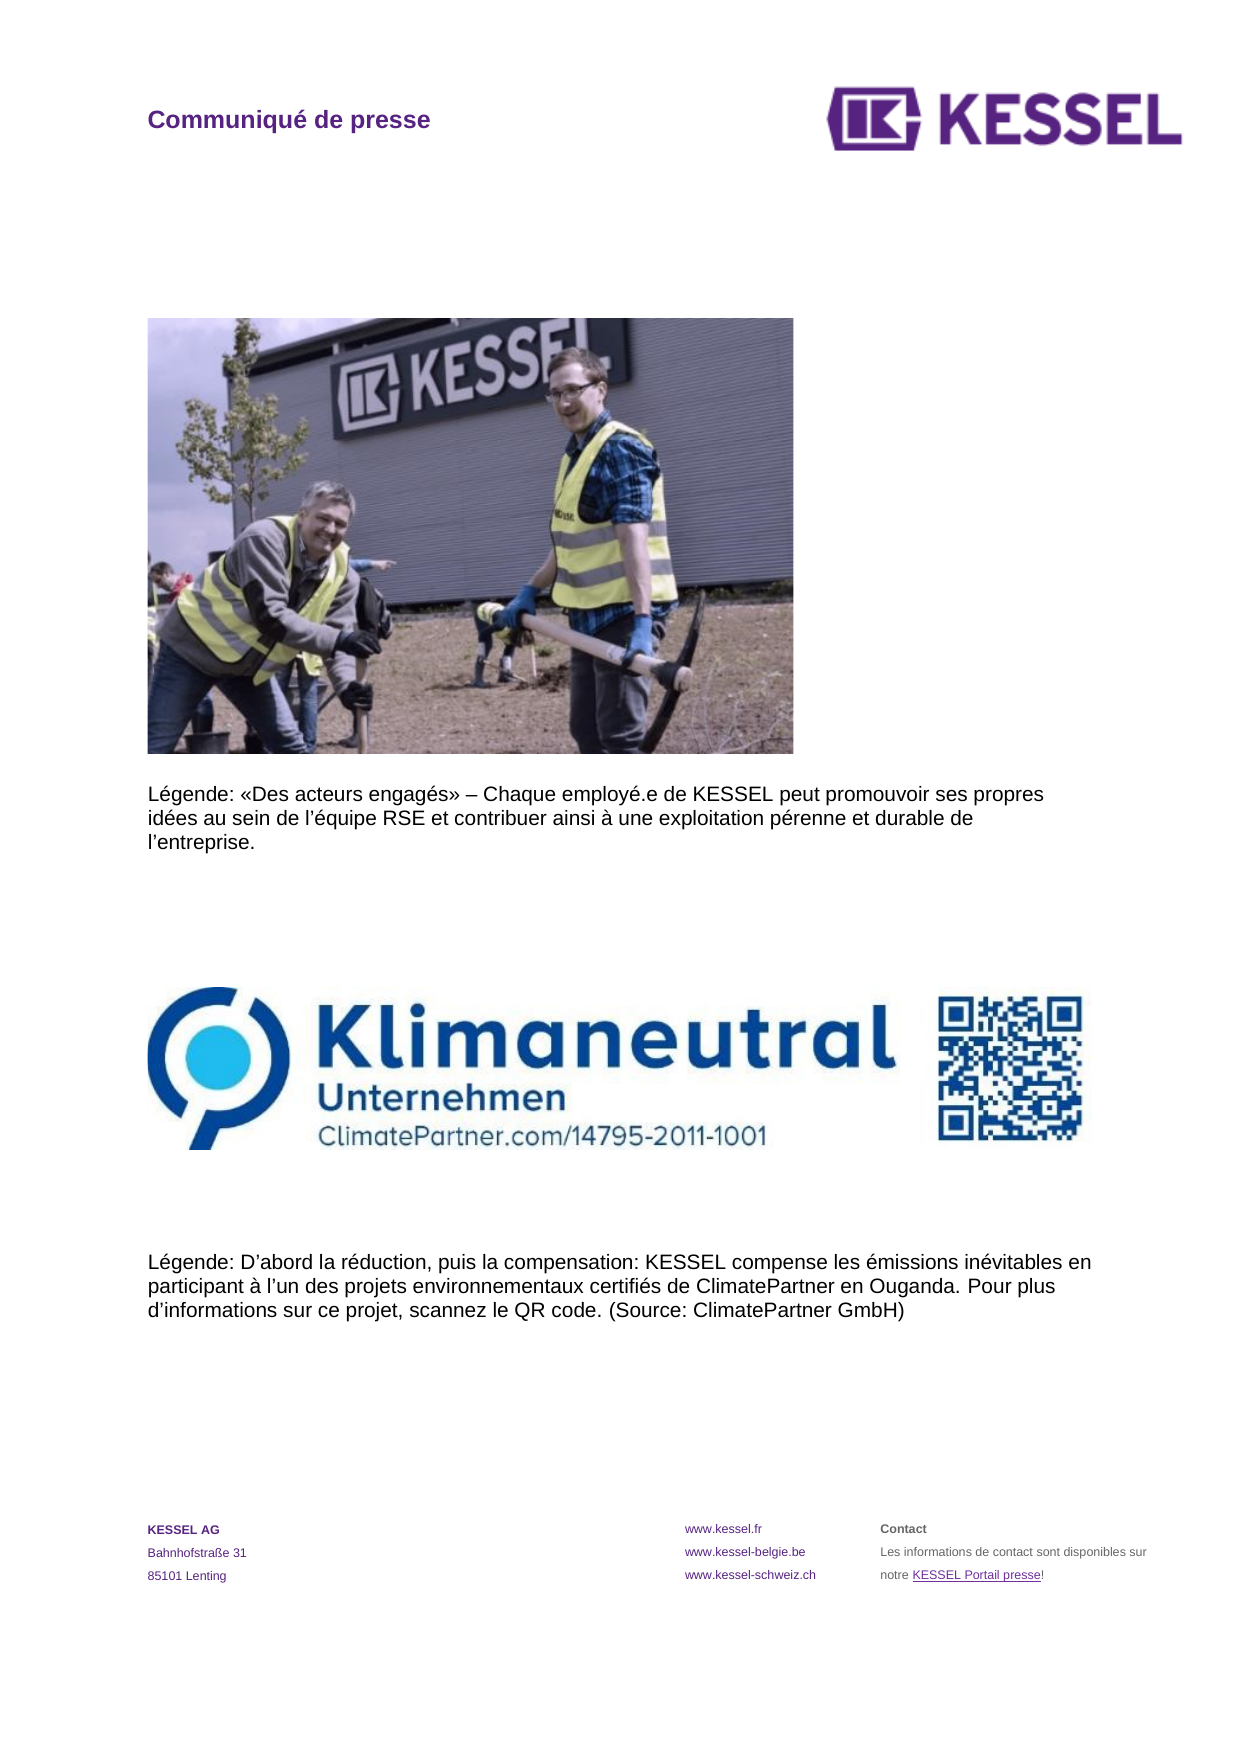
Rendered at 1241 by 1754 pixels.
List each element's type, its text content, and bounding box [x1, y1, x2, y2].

text Légende: D’abord la réduction, puis la compensation: KESSEL compense les émissions inévitables en participant à l’un des projets environnementaux certifiés de ClimatePartner en Ouganda. Pour plus d’informations sur ce projet, scannez le QR code. (Source: ClimatePartner GmbH) [148, 1250, 1092, 1322]
picture [147, 987, 1092, 1150]
text Légende: «Des acteurs engagés» – Chaque employé.e de KESSEL peut promouvoir ses propres idées au sein de l’équipe RSE et contribuer ainsi à une exploitation pérenne et durable de l’entreprise. [148, 782, 1092, 854]
picture [147, 318, 794, 754]
